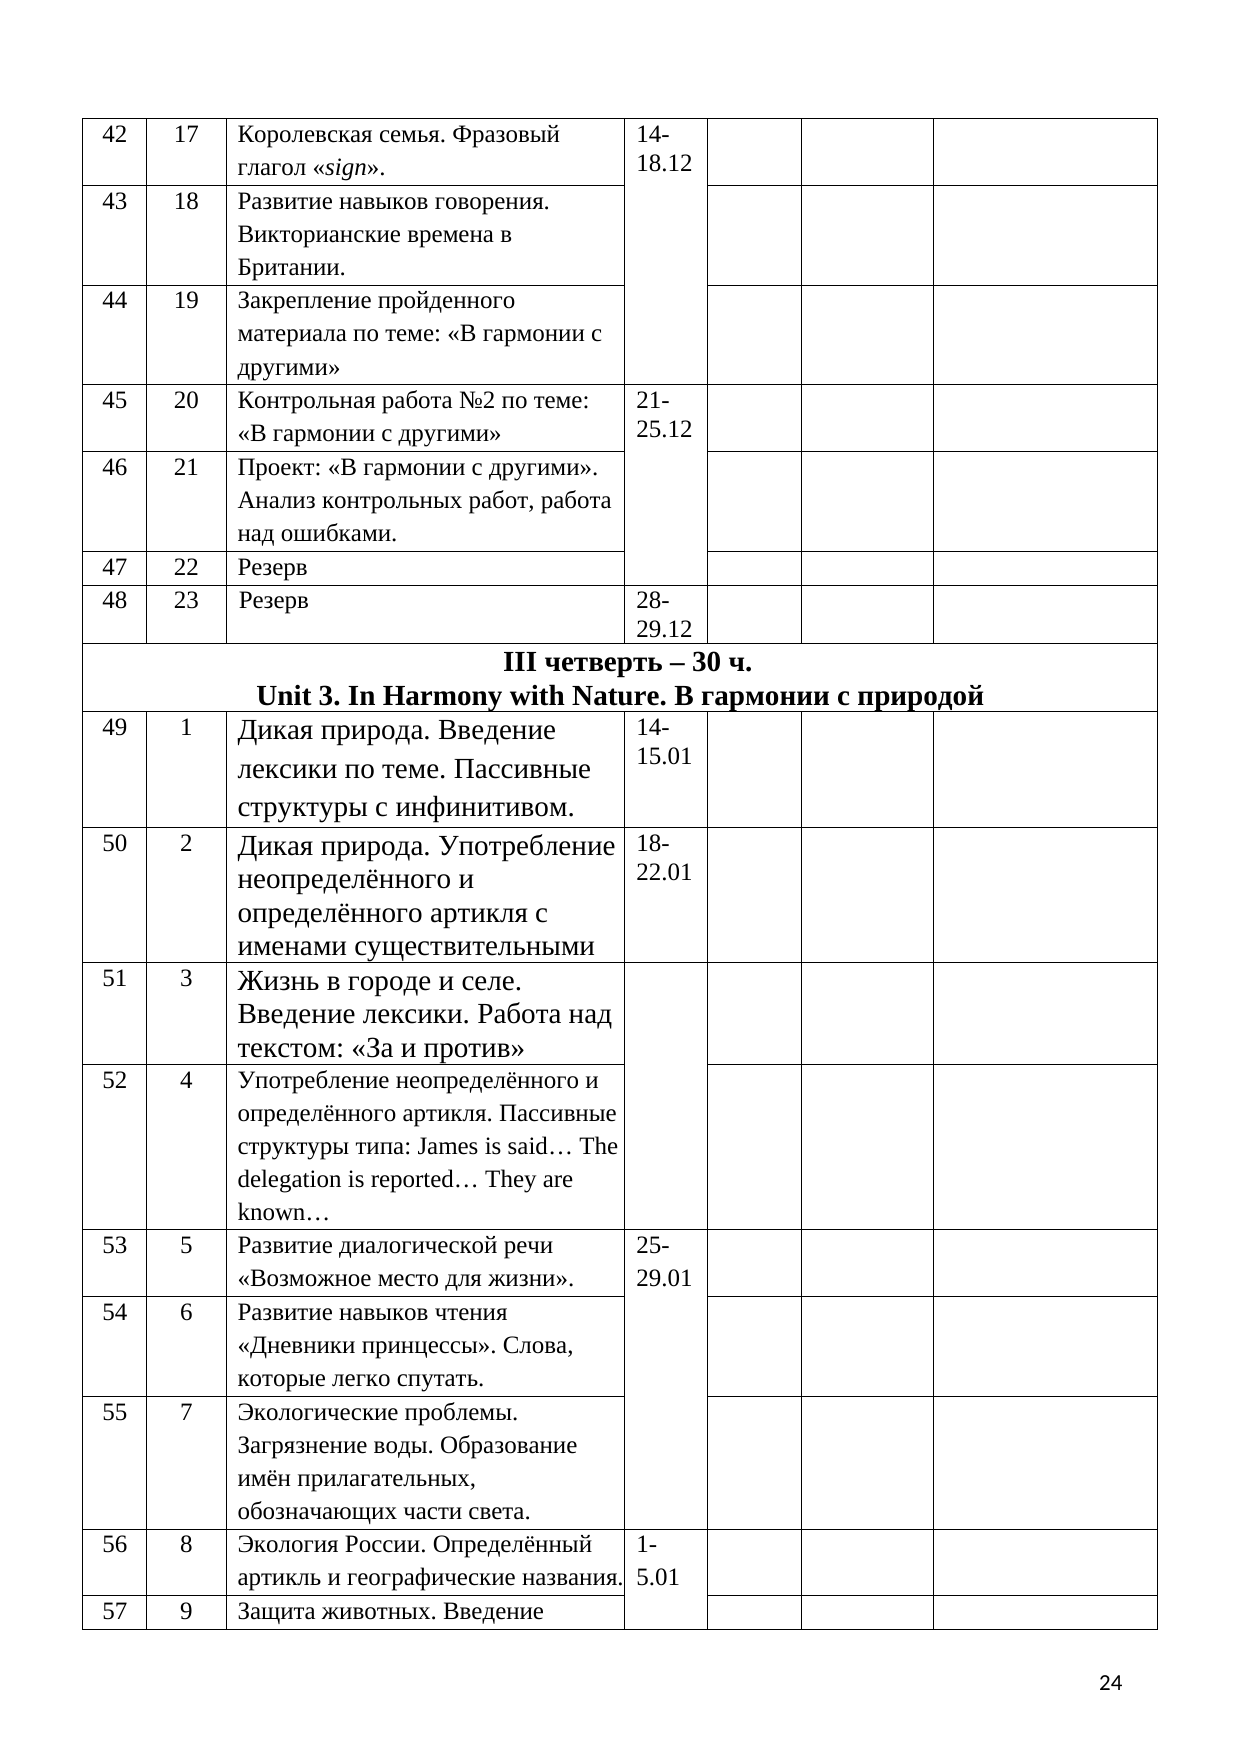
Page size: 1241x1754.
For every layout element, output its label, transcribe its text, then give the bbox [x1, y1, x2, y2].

table_cell 54 [83, 1297, 146, 1396]
table_cell [802, 286, 933, 384]
table_cell [802, 186, 933, 284]
table_cell 57 [83, 1596, 146, 1629]
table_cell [227, 1596, 624, 1629]
table_cell 18 [147, 186, 226, 284]
table_cell Королевская семья. Фразовый глагол «sign». [227, 119, 624, 185]
table_cell [708, 452, 801, 551]
table_cell 9 [147, 1596, 226, 1629]
table_cell [708, 1297, 801, 1396]
table_cell 4 [147, 1065, 226, 1229]
table_cell Развитие навыков чтения «Дневники принцессы». Слова, которые легко спутать. [227, 1297, 624, 1396]
table_cell [708, 385, 801, 451]
table_cell [934, 712, 1157, 827]
table_cell [708, 186, 801, 284]
table_cell Употребление неопределённого и определённого артикля. Пассивные структуры типа: James is said… The delegation is reported… They are known… [227, 1065, 624, 1229]
table_cell 46 [83, 452, 146, 551]
table_cell Экология России. Определённый артикль и географические названия. [227, 1530, 624, 1595]
table_cell 43 [83, 186, 146, 284]
table_cell [934, 963, 1157, 1064]
table_cell [625, 963, 707, 1229]
table_cell [708, 286, 801, 384]
table_cell [802, 1596, 933, 1629]
table_cell [934, 1596, 1157, 1629]
table_cell 2 [147, 828, 226, 962]
table_cell [934, 1530, 1157, 1595]
table_cell [708, 828, 801, 962]
table_cell [802, 1397, 933, 1528]
table_cell [708, 552, 801, 584]
table_cell [934, 1397, 1157, 1528]
table_cell 3 [147, 963, 226, 1064]
table_cell [934, 552, 1157, 584]
table_cell 47 [83, 552, 146, 584]
table_cell [934, 385, 1157, 451]
table_cell [708, 1397, 801, 1528]
table_cell [708, 1065, 801, 1229]
table_cell 22 [147, 552, 226, 584]
table_cell 21-25.12 [625, 385, 707, 584]
table_cell Дикая природа. Употребление неопределённого и определённого артикля с именами существительными [227, 828, 624, 962]
table_cell [802, 1065, 933, 1229]
table_cell 51 [83, 963, 146, 1064]
table_cell [934, 119, 1157, 185]
table_cell 20 [147, 385, 226, 451]
table_cell [802, 963, 933, 1064]
table_cell [802, 1230, 933, 1296]
table_cell 17 [147, 119, 226, 185]
table_cell 6 [147, 1297, 226, 1396]
table_cell Контрольная работа №2 по теме: «В гармонии с другими» [227, 385, 624, 451]
table_cell 48 [83, 586, 146, 643]
table_cell 53 [83, 1230, 146, 1296]
table_cell [708, 119, 801, 185]
table_cell 14-18.12 [625, 119, 707, 384]
table_cell 7 [147, 1397, 226, 1528]
table_cell 44 [83, 286, 146, 384]
table_cell 50 [83, 828, 146, 962]
table_cell 45 [83, 385, 146, 451]
table_cell [708, 1530, 801, 1595]
table_cell [934, 286, 1157, 384]
table_cell [802, 828, 933, 962]
table_cell [708, 1596, 801, 1629]
table_cell Жизнь в городе и селе. Введение лексики. Работа над текстом: «За и против» [227, 963, 624, 1064]
table_cell 1-5.01 [625, 1530, 707, 1629]
table_cell [708, 586, 801, 643]
table_cell [934, 186, 1157, 284]
table_cell 21 [147, 452, 226, 551]
table_cell Закрепление пройденного материала по теме: «В гармонии с другими» [227, 286, 624, 384]
table_cell 25-29.01 [625, 1230, 707, 1528]
table_cell [708, 1230, 801, 1296]
table_cell 42 [83, 119, 146, 185]
table_cell [934, 452, 1157, 551]
table_cell 14-15.01 [625, 712, 707, 827]
table_cell [934, 828, 1157, 962]
table_cell [934, 1297, 1157, 1396]
table_cell [802, 712, 933, 827]
table_cell [934, 1230, 1157, 1296]
table_cell Развитие диалогической речи «Возможное место для жизни». [227, 1230, 624, 1296]
table_cell 5 [147, 1230, 226, 1296]
table_cell 52 [83, 1065, 146, 1229]
table_cell [802, 586, 933, 643]
table_cell [802, 452, 933, 551]
table_cell Экологические проблемы. Загрязнение воды. Образование имён прилагательных, обозначающих части света. [227, 1397, 624, 1528]
table_cell Резерв [227, 586, 624, 643]
table_cell 18-22.01 [625, 828, 707, 962]
table_cell Проект: «В гармонии с другими». Анализ контрольных работ, работа над ошибками. [227, 452, 624, 551]
table_cell [802, 1530, 933, 1595]
table_cell [802, 1297, 933, 1396]
table_cell 55 [83, 1397, 146, 1528]
table_cell [708, 712, 801, 827]
table_cell 23 [147, 586, 226, 643]
table_cell [708, 963, 801, 1064]
table_cell Дикая природа. Введение лексики по теме. Пассивные структуры с инфинитивом. [227, 712, 624, 827]
table_cell 8 [147, 1530, 226, 1595]
table_cell 1 [147, 712, 226, 827]
table_cell 56 [83, 1530, 146, 1595]
table_cell [934, 1065, 1157, 1229]
table_cell [802, 552, 933, 584]
table_cell 19 [147, 286, 226, 384]
table_cell 49 [83, 712, 146, 827]
table_cell Резерв [227, 552, 624, 584]
table_cell [934, 586, 1157, 643]
table_cell 28-29.12 [625, 586, 707, 643]
table_cell [802, 385, 933, 451]
table_cell Развитие навыков говорения. Викторианские времена в Британии. [227, 186, 624, 284]
table_cell [802, 119, 933, 185]
table_cell III четверть – 30 ч. Unit 3. In Harmony with Nature. В гармонии с природой [83, 644, 1157, 711]
